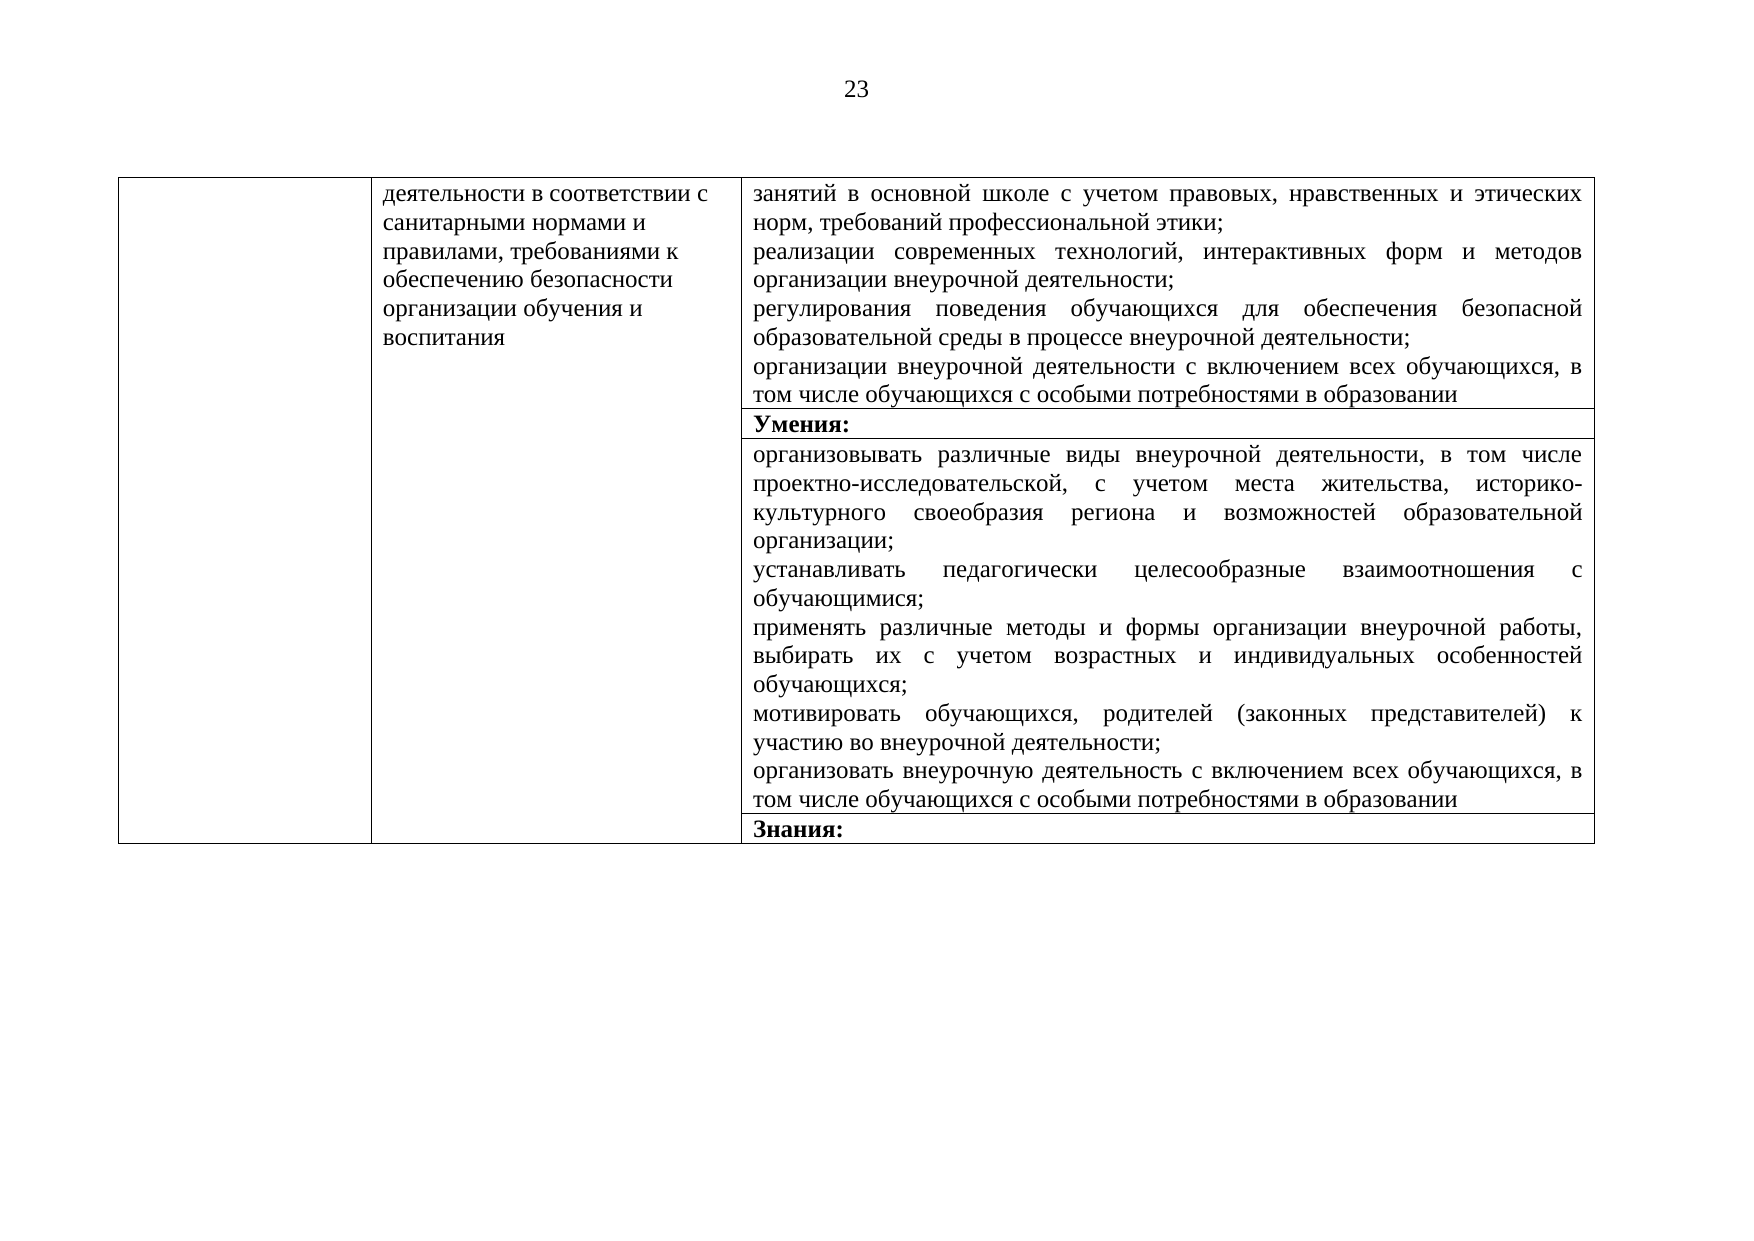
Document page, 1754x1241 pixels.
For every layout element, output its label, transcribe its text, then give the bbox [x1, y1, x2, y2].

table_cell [372, 178, 741, 843]
table_cell Знания: [742, 814, 1594, 843]
table_cell организовывать различные виды внеурочной деятельности, в том числе проектно-исследовательской, с учетом места жительства, историко-культурного своеобразия региона и возможностей образовательной организации; устанавливать педагогически целесообразные взаимоотношения с обучающимися; применять различные методы и формы организации внеурочной работы, выбирать их с учетом возрастных и индивидуальных особенностей обучающихся; мотивировать обучающихся, родителей (законных представителей) к участию во внеурочной деятельности; организовать внеурочную деятельность с включением всех обучающихся, в том числе обучающихся с особыми потребностями в образовании [742, 439, 1594, 813]
table_cell Умения: [742, 409, 1594, 438]
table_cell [742, 178, 1594, 408]
